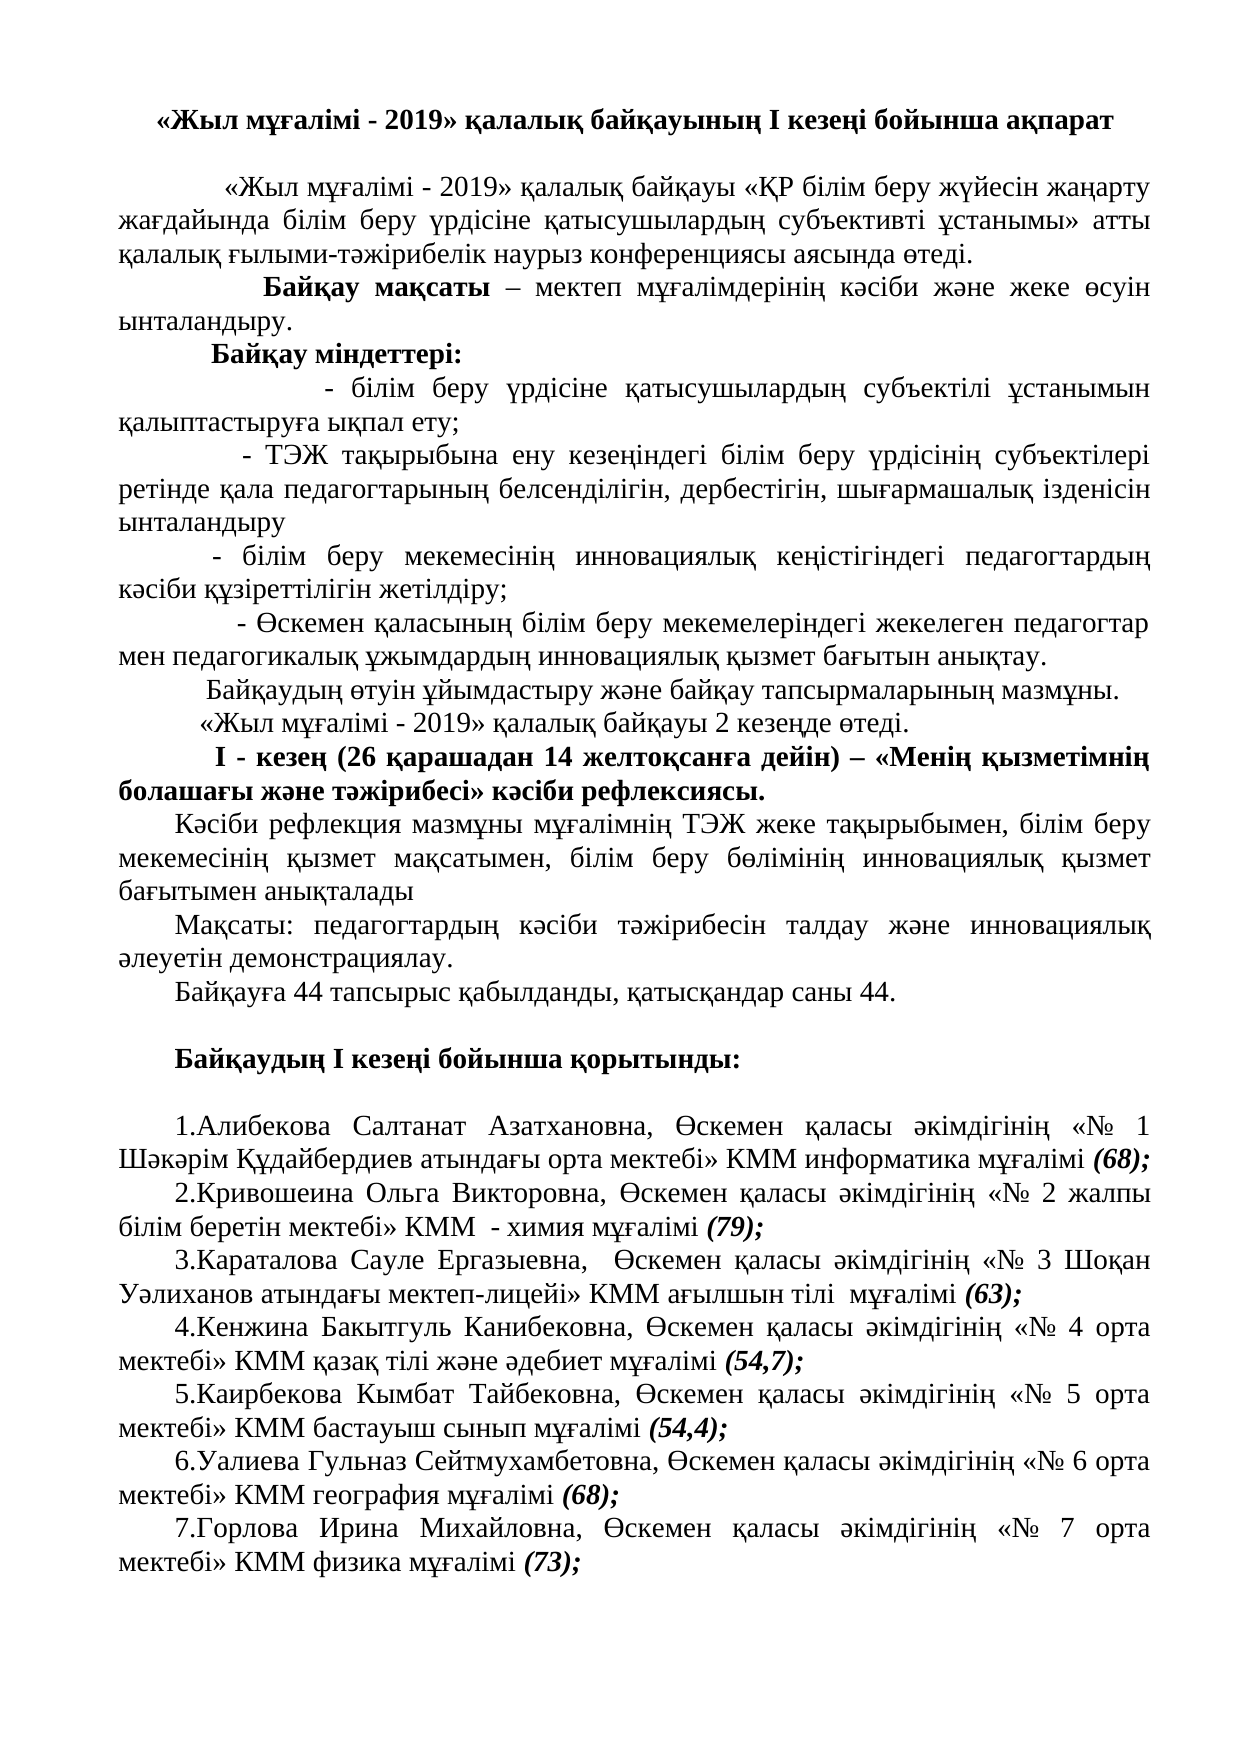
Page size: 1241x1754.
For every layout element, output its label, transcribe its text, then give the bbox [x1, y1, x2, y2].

text «Жыл мұғалімі - 2019» қалалық байқауының І кезеңі бойынша ақпарат [118, 102, 1152, 135]
text 2.Кривошеина Ольга Викторовна, Өскемен қаласы әкімдігінің «№ 2 жалпы білім беретін мектебі» КММ - химия мұғалімі (79); [118, 1175, 1152, 1242]
text Байқаудың өтуін ұйымдастыру және байқау тапсырмаларының мазмұны. [118, 672, 1152, 706]
text I - кезең (26 қарашадан 14 желтоқсанға дейін) – «Менің қызметімнің болашағы және тәжірибесі» кәсіби рефлексиясы. [118, 739, 1152, 806]
text 3.Караталова Сауле Ергазыевна, Өскемен қаласы әкімдігінің «№ 3 Шоқан Уәлиханов атындағы мектеп-лицейі» КММ ағылшын тілі мұғалімі (63); [118, 1242, 1152, 1309]
text - ТЭЖ тақырыбына ену кезеңіндегі білім беру үрдісінің субъектілері ретінде қала педагогтарының белсенділігін, дербестігін, шығармашалық ізденісін ынталандыру [118, 437, 1152, 538]
text Байқау мақсаты – мектеп мұғалімдерінің кәсіби және жеке өсуін ынталандыру. [118, 269, 1152, 337]
text Мақсаты: педагогтардың кәсіби тәжірибесін талдау және инновациялық әлеуетін демонстрациялау. [118, 907, 1152, 974]
text «Жыл мұғалімі - 2019» қалалық байқауы 2 кезеңде өтеді. [118, 706, 1152, 739]
text 6.Уалиева Гульназ Сейтмухамбетовна, Өскемен қаласы әкімдігінің «№ 6 орта мектебі» КММ география мұғалімі (68); [118, 1443, 1152, 1511]
text 4.Кенжина Бакытгуль Канибековна, Өскемен қаласы әкімдігінің «№ 4 орта мектебі» КММ қазақ тілі және әдебиет мұғалімі (54,7); [118, 1309, 1152, 1376]
text 5.Каирбекова Кымбат Тайбековна, Өскемен қаласы әкімдігінің «№ 5 орта мектебі» КММ бастауыш сынып мұғалімі (54,4); [118, 1376, 1152, 1443]
text Байқауға 44 тапсырыс қабылданды, қатысқандар саны 44. [118, 974, 1152, 1007]
text - Өскемен қаласының білім беру мекемелеріндегі жекелеген педагогтар мен педагогикалық ұжымдардың инновациялық қызмет бағытын анықтау. [118, 605, 1152, 672]
text - білім беру үрдісіне қатысушылардың субъектілі ұстанымын қалыптастыруға ықпал ету; [118, 370, 1152, 437]
text 7.Горлова Ирина Михайловна, Өскемен қаласы әкімдігінің «№ 7 орта мектебі» КММ физика мұғалімі (73); [118, 1511, 1152, 1578]
text Байқаудың І кезеңі бойынша қорытынды: [118, 1041, 1152, 1074]
text «Жыл мұғалімі - 2019» қалалық байқауы «ҚР білім беру жүйесін жаңарту жағдайында білім беру үрдісіне қатысушылардың субъективті ұстанымы» атты қалалық ғылыми-тәжірибелік наурыз конференциясы аясында өтеді. [118, 169, 1152, 269]
text Байқау міндеттері: [118, 337, 1152, 370]
text 1.Алибекова Салтанат Азатхановна, Өскемен қаласы әкімдігінің «№ 1 Шәкәрім Құдайбердиев атындағы орта мектебі» КММ информатика мұғалімі (68); [118, 1108, 1152, 1175]
text - білім беру мекемесінің инновациялық кеңістігіндегі педагогтардың кәсіби құзіреттілігін жетілдіру; [118, 538, 1152, 605]
text Кәсіби рефлекция мазмұны мұғалімнің ТЭЖ жеке тақырыбымен, білім беру мекемесінің қызмет мақсатымен, білім беру бөлімінің инновациялық қызмет бағытымен анықталады [118, 806, 1152, 907]
